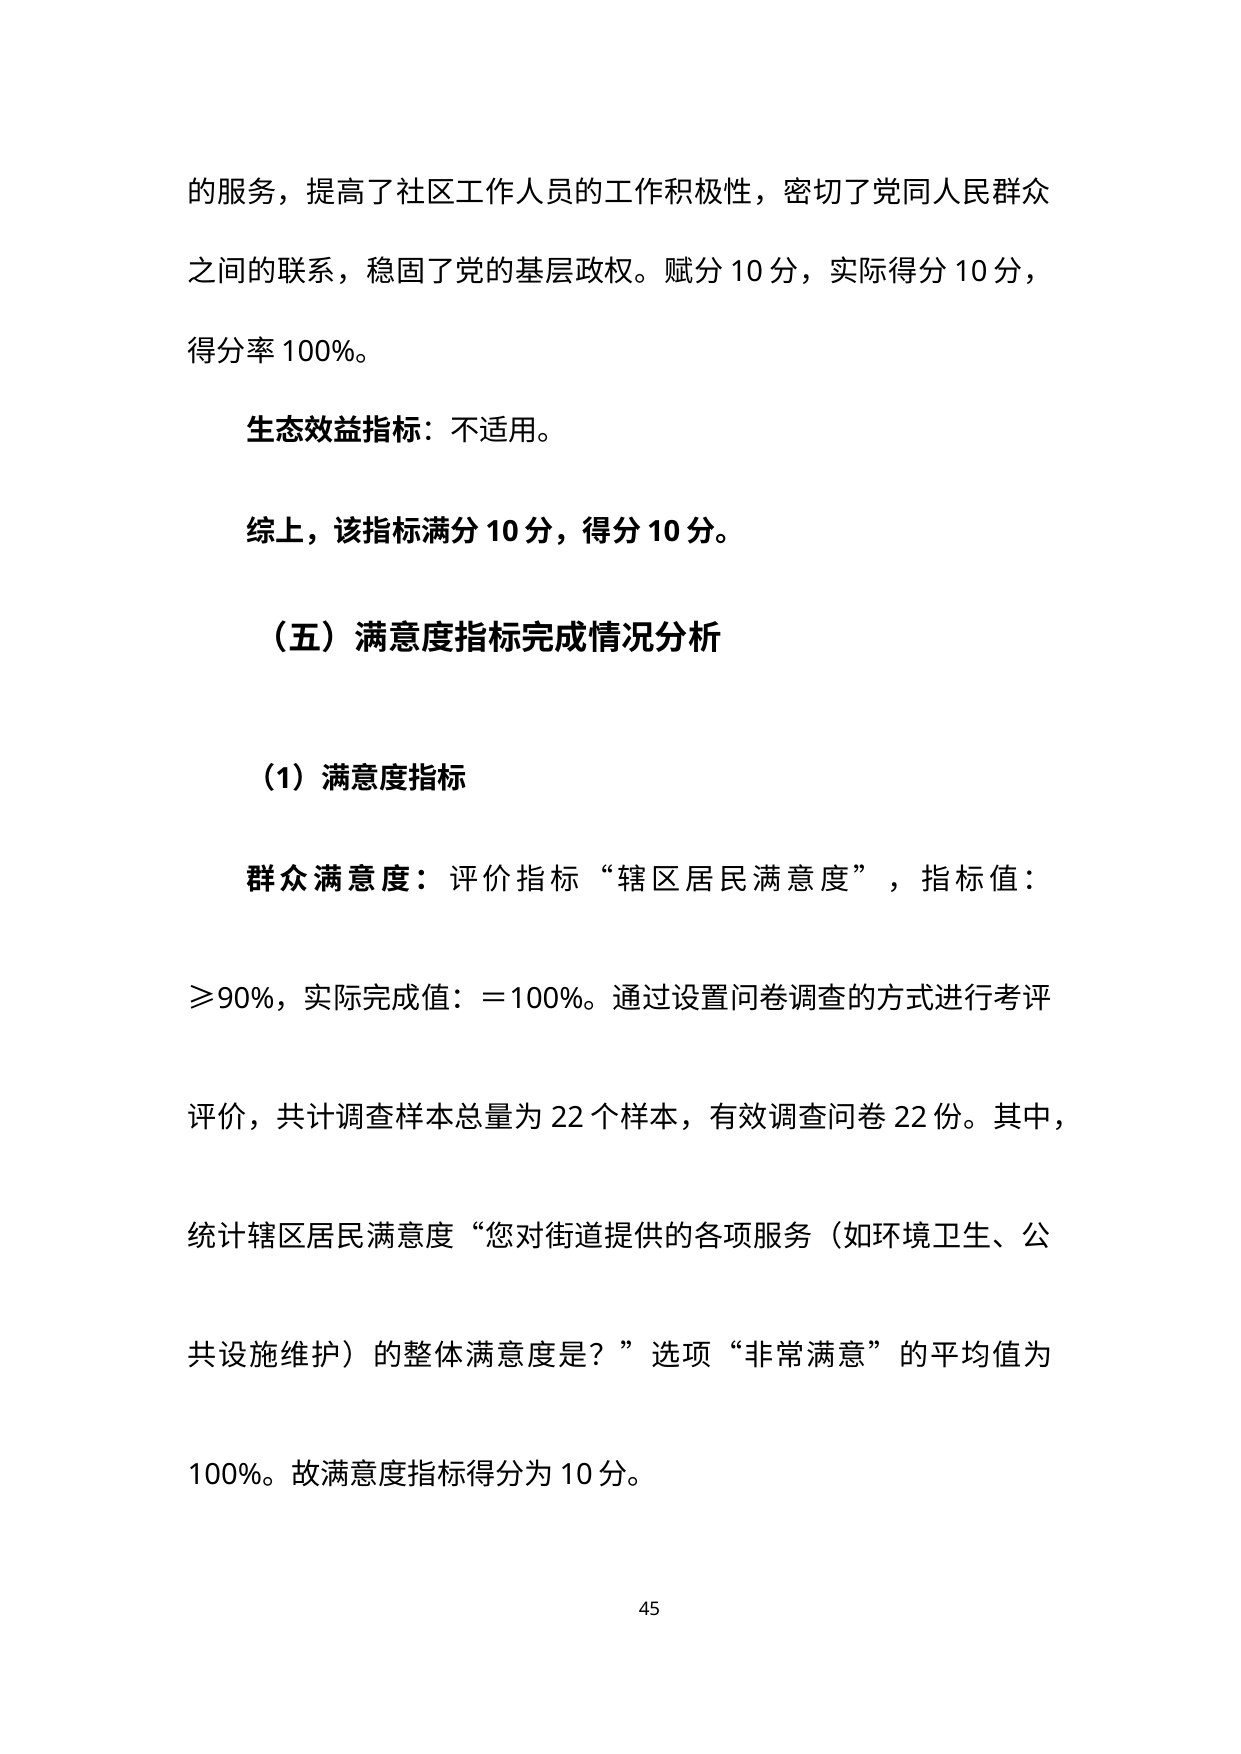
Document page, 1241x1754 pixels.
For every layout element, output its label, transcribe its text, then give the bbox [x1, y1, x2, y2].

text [187, 150, 1053, 388]
text 综上，该指标满分10分，得分10分。 [187, 489, 1053, 568]
text （1）满意度指标 [187, 737, 1053, 816]
text 群众满意度：评价指标“辖区居民满意度”，指标值：≥90%，实际完成值：＝100%。通过设置问卷调查的方式进行考评评价，共计调查样本总量为22个样本，有效调查问卷22份。其中，统计辖区居民满意度“您对街道提供的各项服务（如环境卫生、公共设施维护）的整体满意度是？”选项“非常满意”的平均值为100%。故满意度指标得分为10分。 [187, 837, 1053, 1512]
subtitle （五）满意度指标完成情况分析 [187, 595, 1053, 674]
text 生态效益指标：不适用。 [187, 388, 1053, 467]
